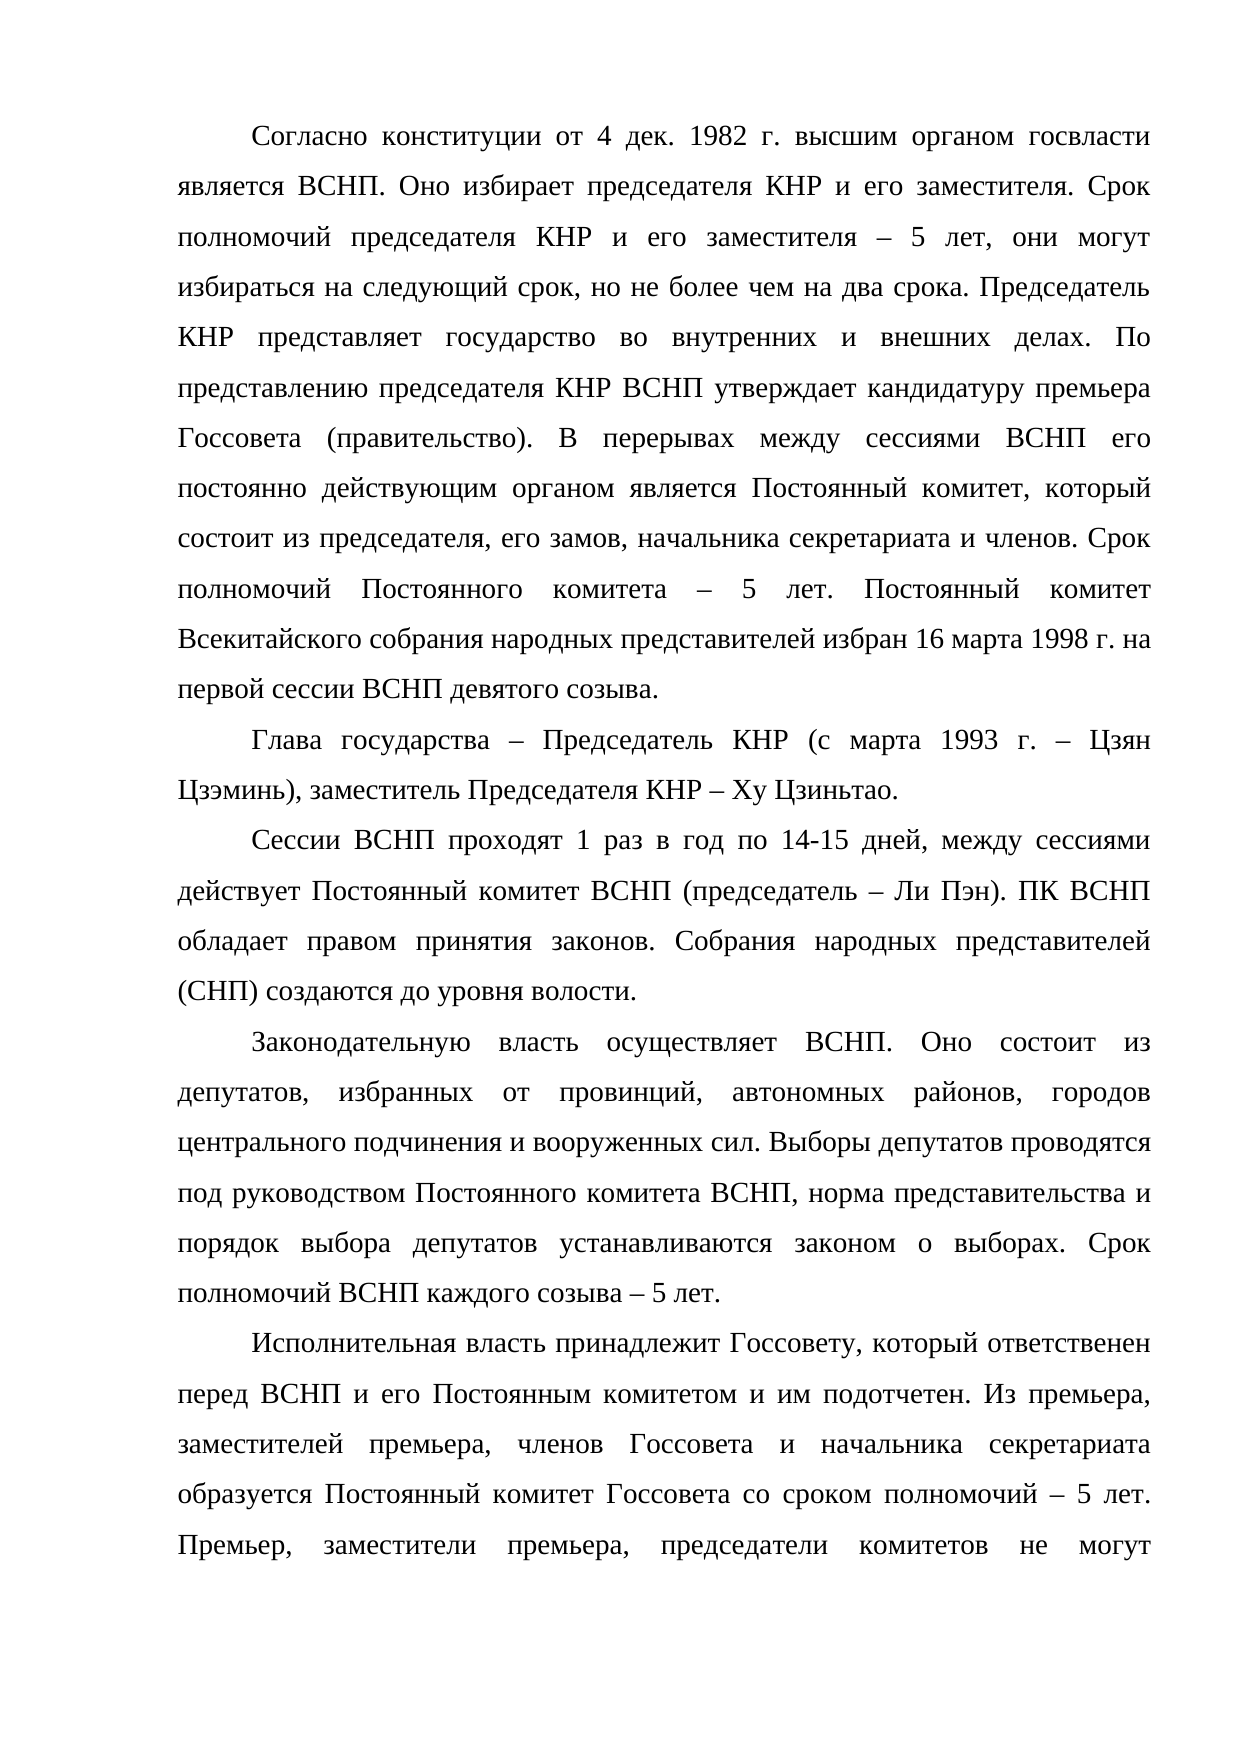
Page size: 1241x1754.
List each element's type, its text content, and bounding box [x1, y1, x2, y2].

text Законодательную власть осуществляет ВСНП. Оно состоит из депутатов, избранных от провинций, автономных районов, городов центрального подчинения и вооруженных сил. Выборы депутатов проводятся под руководством Постоянного комитета ВСНП, норма представительства и порядок выбора депутатов устанавливаются законом о выборах. Срок полномочий ВСНП каждого созыва – 5 лет. [177, 1024, 1152, 1309]
text Сессии ВСНП проходят 1 раз в год по 14-15 дней, между сессиями действует Постоянный комитет ВСНП (председатель – Ли Пэн). ПК ВСНП обладает правом принятия законов. Собрания народных представителей (СНП) создаются до уровня волости. [177, 822, 1152, 1007]
text Глава государства – Председатель КНР (с марта . – Цзян Цзэминь), заместитель Председателя КНР – Ху Цзиньтао. [177, 722, 1152, 806]
text Согласно конституции от 4 дек. . высшим органом госвласти является ВСНП. Оно избирает председателя КНР и его заместителя. Срок полномочий председателя КНР и его заместителя – 5 лет, они могут избираться на следующий срок, но не более чем на два срока. Председатель КНР представляет государство во внутренних и внешних делах. По представлению председателя КНР ВСНП утверждает кандидатуру премьера Госсовета (правительство). В перерывах между сессиями ВСНП его постоянно действующим органом является Постоянный комитет, который состоит из председателя, его замов, начальника секретариата и членов. Срок полномочий Постоянного комитета – 5 лет. Постоянный комитет Всекитайского собрания народных представителей избран 16 марта . на первой сессии ВСНП девятого созыва. [177, 118, 1152, 705]
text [177, 1326, 1152, 1560]
